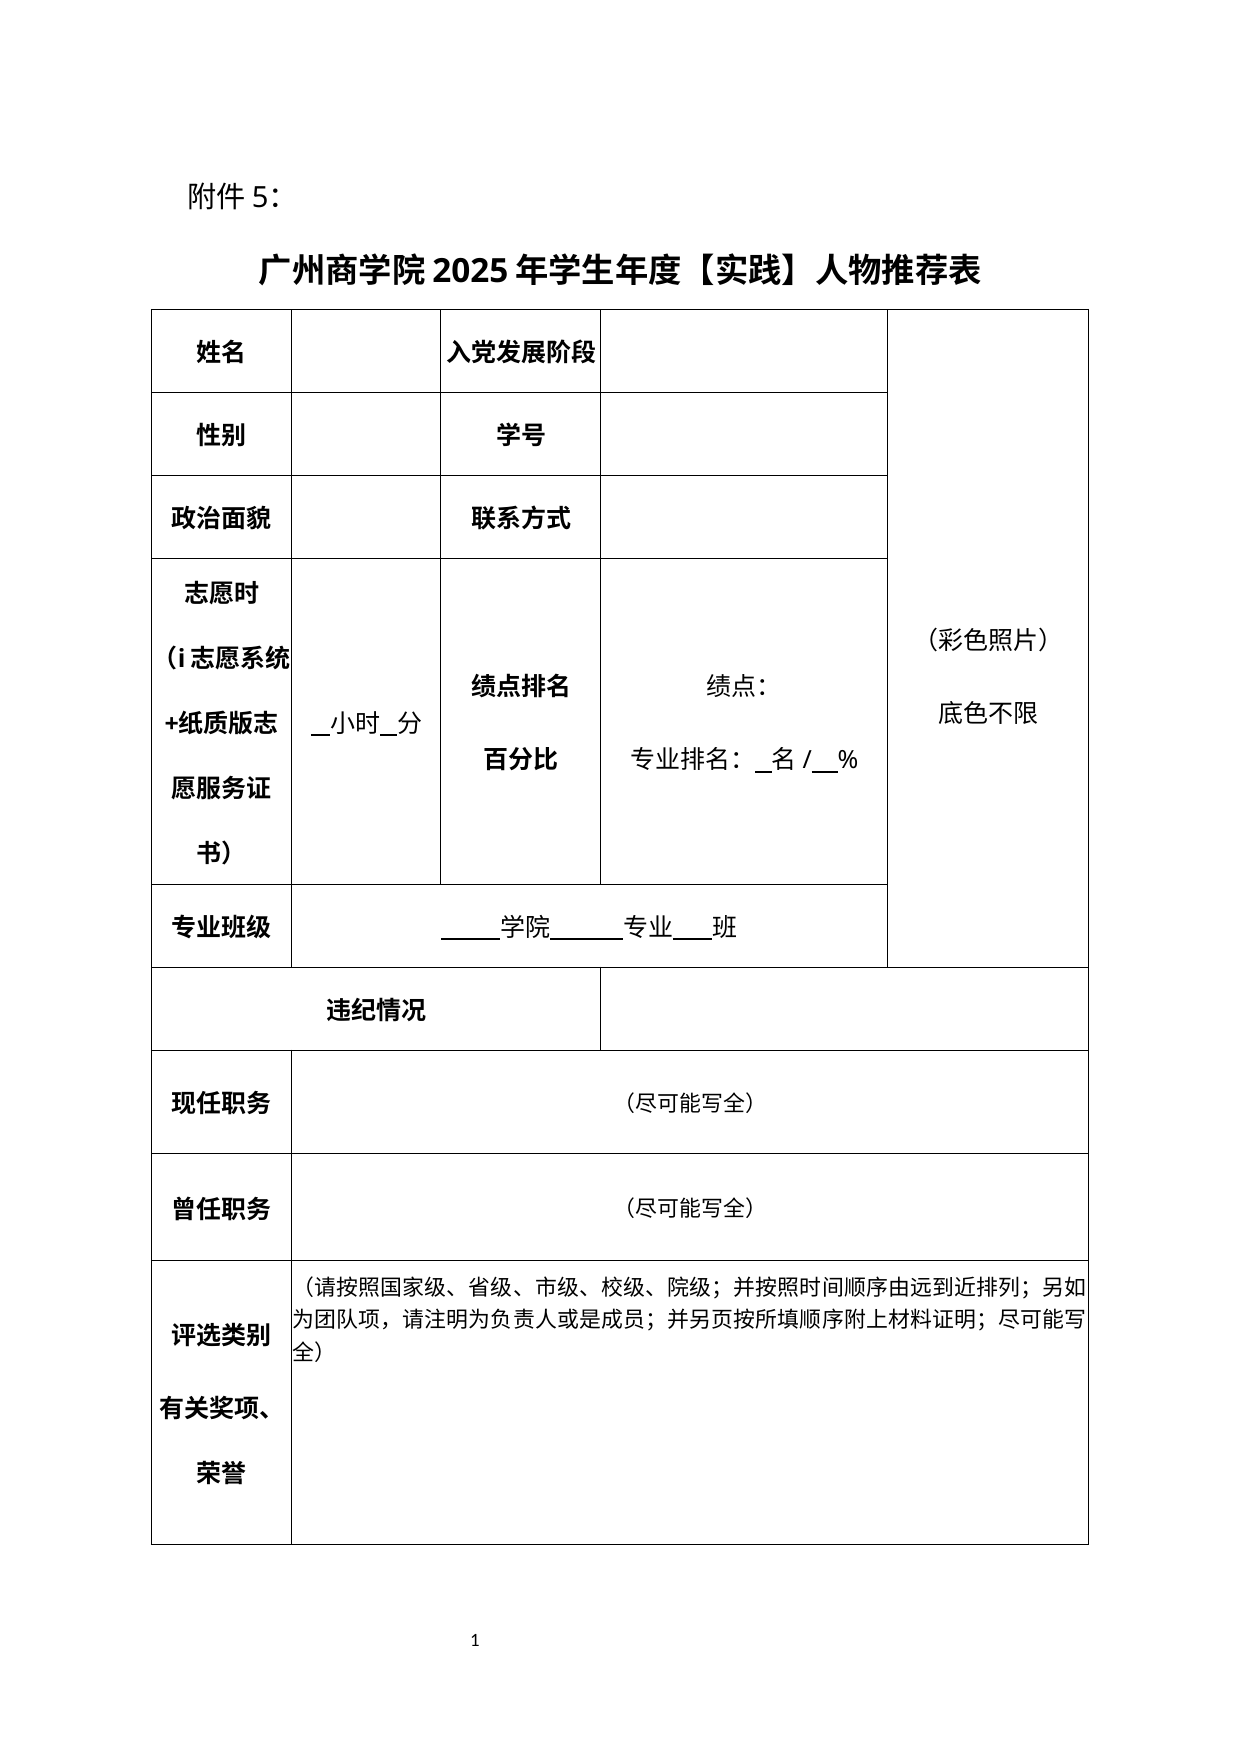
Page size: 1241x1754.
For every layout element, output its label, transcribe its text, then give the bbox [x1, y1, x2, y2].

table_header [292, 310, 440, 392]
text 附件5： [187, 162, 1053, 227]
table_cell 联系方式 [441, 476, 600, 558]
table_cell （尽可能写全） [292, 1154, 1088, 1260]
table_cell 评选类别 有关奖项、荣誉 [152, 1261, 291, 1544]
table_cell [292, 476, 440, 558]
table_cell [292, 393, 440, 475]
table_header [601, 310, 887, 392]
table_header 入党发展阶段 [441, 310, 600, 392]
table_cell 现任职务 [152, 1051, 291, 1153]
table_header （彩色照片） 底色不限 [888, 310, 1088, 967]
table_cell 小时 分 [292, 559, 440, 884]
table_cell 学号 [441, 393, 600, 475]
table_cell [601, 968, 1088, 1049]
table_cell 曾任职务 [152, 1154, 291, 1260]
table_cell 违纪情况 [152, 968, 600, 1049]
table_header 姓名 [152, 310, 291, 392]
table_cell 专业班级 [152, 885, 291, 967]
table_cell （尽可能写全） [292, 1051, 1088, 1153]
table_cell 绩点： 专业排名： 名 / % [601, 559, 887, 884]
table_cell 绩点排名 百分比 [441, 559, 600, 884]
table_cell [601, 476, 887, 558]
table_cell 政治面貌 [152, 476, 291, 558]
table_cell [601, 393, 887, 475]
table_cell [292, 1261, 1088, 1544]
table_cell 志愿时 （i志愿系统+纸质版志愿服务证书） [152, 559, 291, 884]
table_cell 性别 [152, 393, 291, 475]
table_cell 学院 专业 班 [292, 885, 887, 967]
text 广州商学院2025年学生年度【实践】人物推荐表 [187, 235, 1053, 300]
